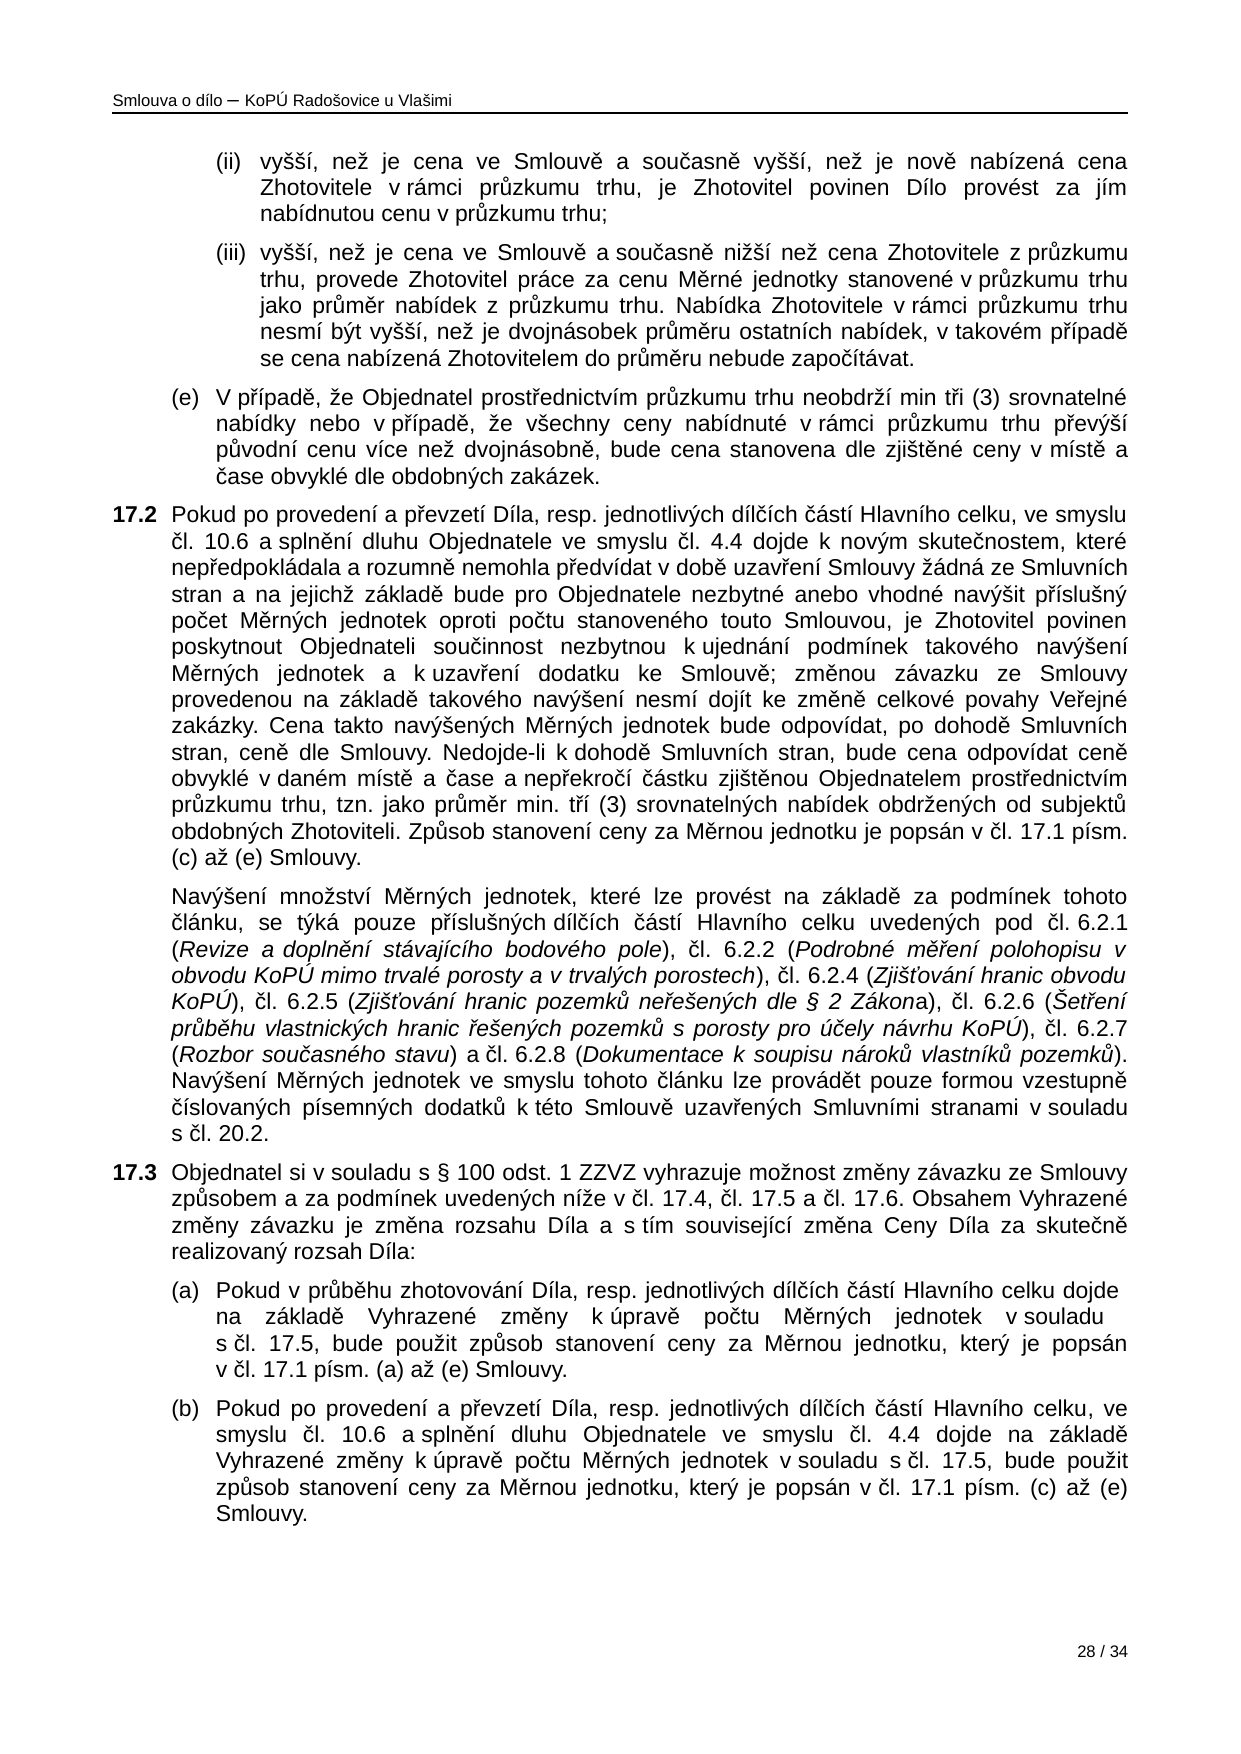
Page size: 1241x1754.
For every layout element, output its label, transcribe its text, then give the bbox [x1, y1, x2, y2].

list V případě, že Objednatel prostřednictvím průzkumu trhu neobdrží min tři (3) srovnatelné nabídky nebo v případě, že všechny ceny nabídnuté v rámci průzkumu trhu převýší původní cenu více než dvojnásobně, bude cena stanovena dle zjištěné ceny v místě a čase obvyklé dle obdobných zakázek. [171, 383, 1128, 489]
list Navýšení množství Měrných jednotek, které lze provést na základě za podmínek tohoto článku, se týká pouze příslušných dílčích částí Hlavního celku uvedených pod čl. 6.2.1 (Revize a doplnění stávajícího bodového pole), čl. 6.2.2 (Podrobné měření polohopisu v obvodu KoPÚ mimo trvalé porosty a v trvalých porostech), čl. 6.2.4 (Zjišťování hranic obvodu KoPÚ), čl. 6.2.5 (Zjišťování hranic pozemků neřešených dle § 2 Zákona), čl. 6.2.6 (Šetření průběhu vlastnických hranic řešených pozemků s porosty pro účely návrhu KoPÚ), čl. 6.2.7 (Rozbor současného stavu) a čl. 6.2.8 (Dokumentace k soupisu nároků vlastníků pozemků). Navýšení Měrných jednotek ve smyslu tohoto článku lze provádět pouze formou vzestupně číslovaných písemných dodatků k této Smlouvě uzavřených Smluvními stranami v souladu s čl. 20.2. [171, 883, 1128, 1146]
list Pokud v průběhu zhotovování Díla, resp. jednotlivých dílčích částí Hlavního celku dojde na základě Vyhrazené změny k úpravě počtu Měrných jednotek v souladu s čl. 17.5, bude použit způsob stanovení ceny za Měrnou jednotku, který je popsán v čl. 17.1 písm. (a) až (e) Smlouvy. [171, 1277, 1128, 1382]
list Pokud po provedení a převzetí Díla, resp. jednotlivých dílčích částí Hlavního celku, ve smyslu čl. 10.6 a splnění dluhu Objednatele ve smyslu čl. 4.4 dojde na základě Vyhrazené změny k úpravě počtu Měrných jednotek v souladu s čl. 17.5, bude použit způsob stanovení ceny za Měrnou jednotku, který je popsán v čl. 17.1 písm. (c) až (e) Smlouvy. [171, 1395, 1128, 1527]
text Pokud po provedení a převzetí Díla, resp. jednotlivých dílčích částí Hlavního celku, ve smyslu čl. 10.6 a splnění dluhu Objednatele ve smyslu čl. 4.4 dojde k novým skutečnostem, které nepředpokládala a rozumně nemohla předvídat v době uzavření Smlouvy žádná ze Smluvních stran a na jejichž základě bude pro Objednatele nezbytné anebo vhodné navýšit příslušný počet Měrných jednotek oproti počtu stanoveného touto Smlouvou, je Zhotovitel povinen poskytnout Objednateli součinnost nezbytnou k ujednání podmínek takového navýšení Měrných jednotek a k uzavření dodatku ke Smlouvě; změnou závazku ze Smlouvy provedenou na základě takového navýšení nesmí dojít ke změně celkové povahy Veřejné zakázky. Cena takto navýšených Měrných jednotek bude odpovídat, po dohodě Smluvních stran, ceně dle Smlouvy. Nedojde-li k dohodě Smluvních stran, bude cena odpovídat ceně obvyklé v daném místě a čase a nepřekročí částku zjištěnou Objednatelem prostřednictvím průzkumu trhu, tzn. jako průměr min. tří (3) srovnatelných nabídek obdržených od subjektů obdobných Zhotoviteli. Způsob stanovení ceny za Měrnou jednotku je popsán v čl. 17.1 písm. (c) až (e) Smlouvy. [112, 501, 1128, 870]
list vyšší, než je cena ve Smlouvě a současně nižší než cena Zhotovitele z průzkumu trhu, provede Zhotovitel práce za cenu Měrné jednotky stanovené v průzkumu trhu jako průměr nabídek z průzkumu trhu. Nabídka Zhotovitele v rámci průzkumu trhu nesmí být vyšší, než je dvojnásobek průměru ostatních nabídek, v takovém případě se cena nabízená Zhotovitelem do průměru nebude započítávat. [216, 239, 1128, 371]
list vyšší, než je cena ve Smlouvě a současně vyšší, než je nově nabízená cena Zhotovitele v rámci průzkumu trhu, je Zhotovitel povinen Dílo provést za jím nabídnutou cenu v průzkumu trhu; [216, 148, 1128, 227]
text Objednatel si v souladu s § 100 odst. 1 ZZVZ vyhrazuje možnost změny závazku ze Smlouvy způsobem a za podmínek uvedených níže v čl. 17.4, čl. 17.5 a čl. 17.6. Obsahem Vyhrazené změny závazku je změna rozsahu Díla a s tím související změna Ceny Díla za skutečně realizovaný rozsah Díla: [112, 1159, 1128, 1264]
